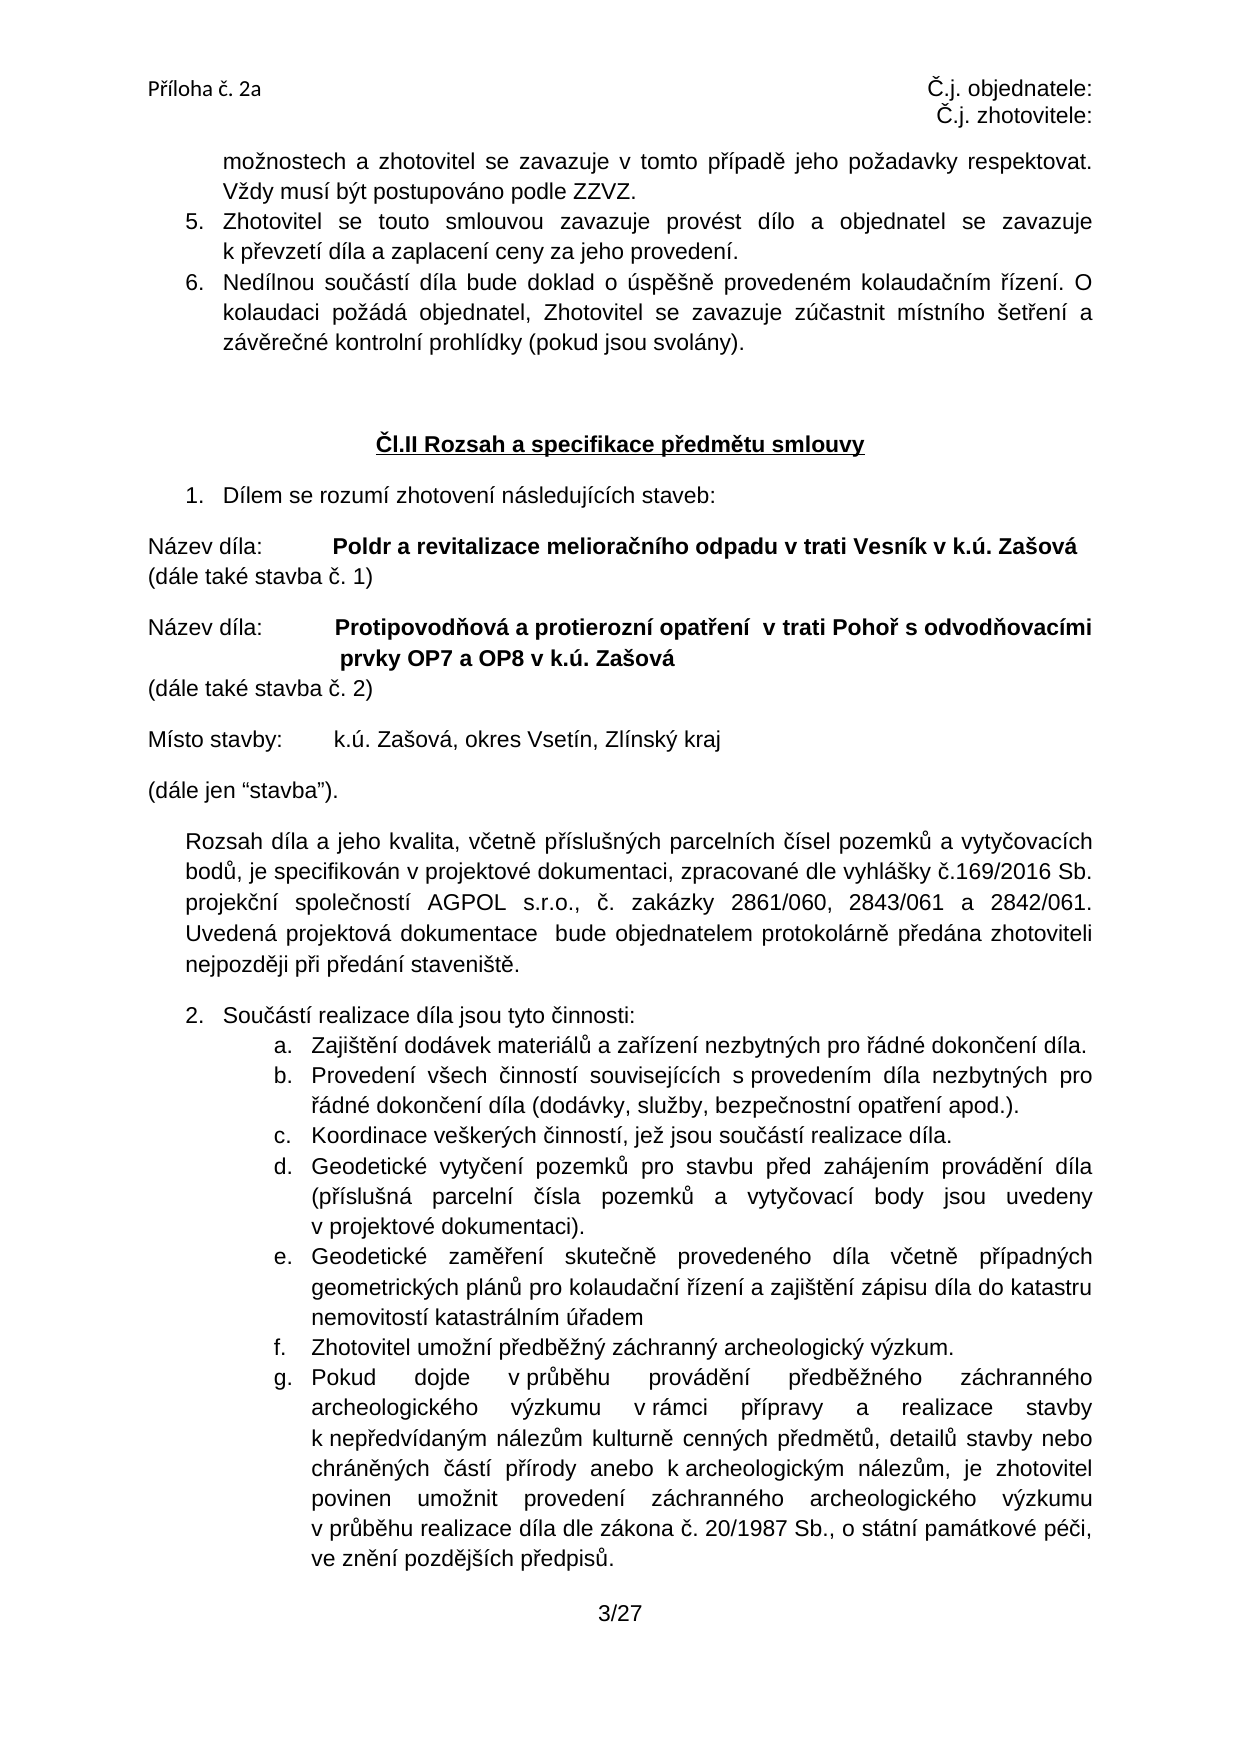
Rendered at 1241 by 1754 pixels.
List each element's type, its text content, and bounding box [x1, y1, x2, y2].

list Koordinace veškerých činností, jež jsou součástí realizace díla. [274, 1122, 1093, 1149]
text Čl.II Rozsah a specifikace předmětu smlouvy [148, 431, 1093, 457]
list Zhotovitel se touto smlouvou zavazuje provést dílo a objednatel se zavazuje k převzetí díla a zaplacení ceny za jeho provedení. [185, 208, 1093, 264]
text Místo stavby: k.ú. Zašová, okres Vsetín, Zlínský kraj [148, 726, 1093, 752]
list Dílem se rozumí zhotovení následujících staveb: [185, 482, 1093, 508]
list Nedílnou součástí díla bude doklad o úspěšně provedeném kolaudačním řízení. O kolaudaci požádá objednatel, Zhotovitel se zavazuje zúčastnit místního šetření a závěrečné kontrolní prohlídky (pokud jsou svolány). [185, 268, 1093, 355]
text (dále také stavba č. 2) [148, 675, 1093, 701]
list Provedení všech činností souvisejících s provedením díla nezbytných pro řádné dokončení díla (dodávky, služby, bezpečnostní opatření apod.). [274, 1062, 1093, 1119]
text Název díla: Poldr a revitalizace melioračního odpadu v trati Vesník v k.ú. Zašová [148, 533, 1093, 559]
list Součástí realizace díla jsou tyto činnosti: [185, 1002, 1093, 1028]
list Geodetické vytyčení pozemků pro stavbu před zahájením provádění díla (příslušná parcelní čísla pozemků a vytyčovací body jsou uvedeny v projektové dokumentaci). [274, 1153, 1093, 1239]
list Zhotovitel umožní předběžný záchranný archeologický výzkum. [274, 1334, 1093, 1360]
list Pokud dojde v průběhu provádění předběžného záchranného archeologického výzkumu v rámci přípravy a realizace stavby k nepředvídaným nálezům kulturně cenných předmětů, detailů stavby nebo chráněných částí přírody anebo k archeologickým nálezům, je zhotovitel povinen umožnit provedení záchranného archeologického výzkumu v průběhu realizace díla dle zákona č. 20/1987 Sb., o státní památkové péči, ve znění pozdějších předpisů. [274, 1364, 1093, 1572]
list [185, 148, 1093, 204]
list Zajištění dodávek materiálů a zařízení nezbytných pro řádné dokončení díla. [274, 1032, 1093, 1058]
text (dále také stavba č. 1) [148, 563, 1093, 589]
text (dále jen “stavba”). [148, 777, 1093, 803]
text Rozsah díla a jeho kvalita, včetně příslušných parcelních čísel pozemků a vytyčovacích bodů, je specifikován v projektové dokumentaci, zpracované dle vyhlášky č.169/2016 Sb. projekční společností AGPOL s.r.o., č. zakázky 2861/060, 2843/061 a 2842/061. Uvedená projektová dokumentace bude objednatelem protokolárně předána zhotoviteli nejpozději při předání staveniště. [185, 828, 1093, 977]
text Název díla: Protipovodňová a protierozní opatření v trati Pohoř s odvodňovacími prvky OP7 a OP8 v k.ú. Zašová [148, 614, 1093, 671]
list Geodetické zaměření skutečně provedeného díla včetně případných geometrických plánů pro kolaudační řízení a zajištění zápisu díla do katastru nemovitostí katastrálním úřadem [274, 1243, 1093, 1330]
